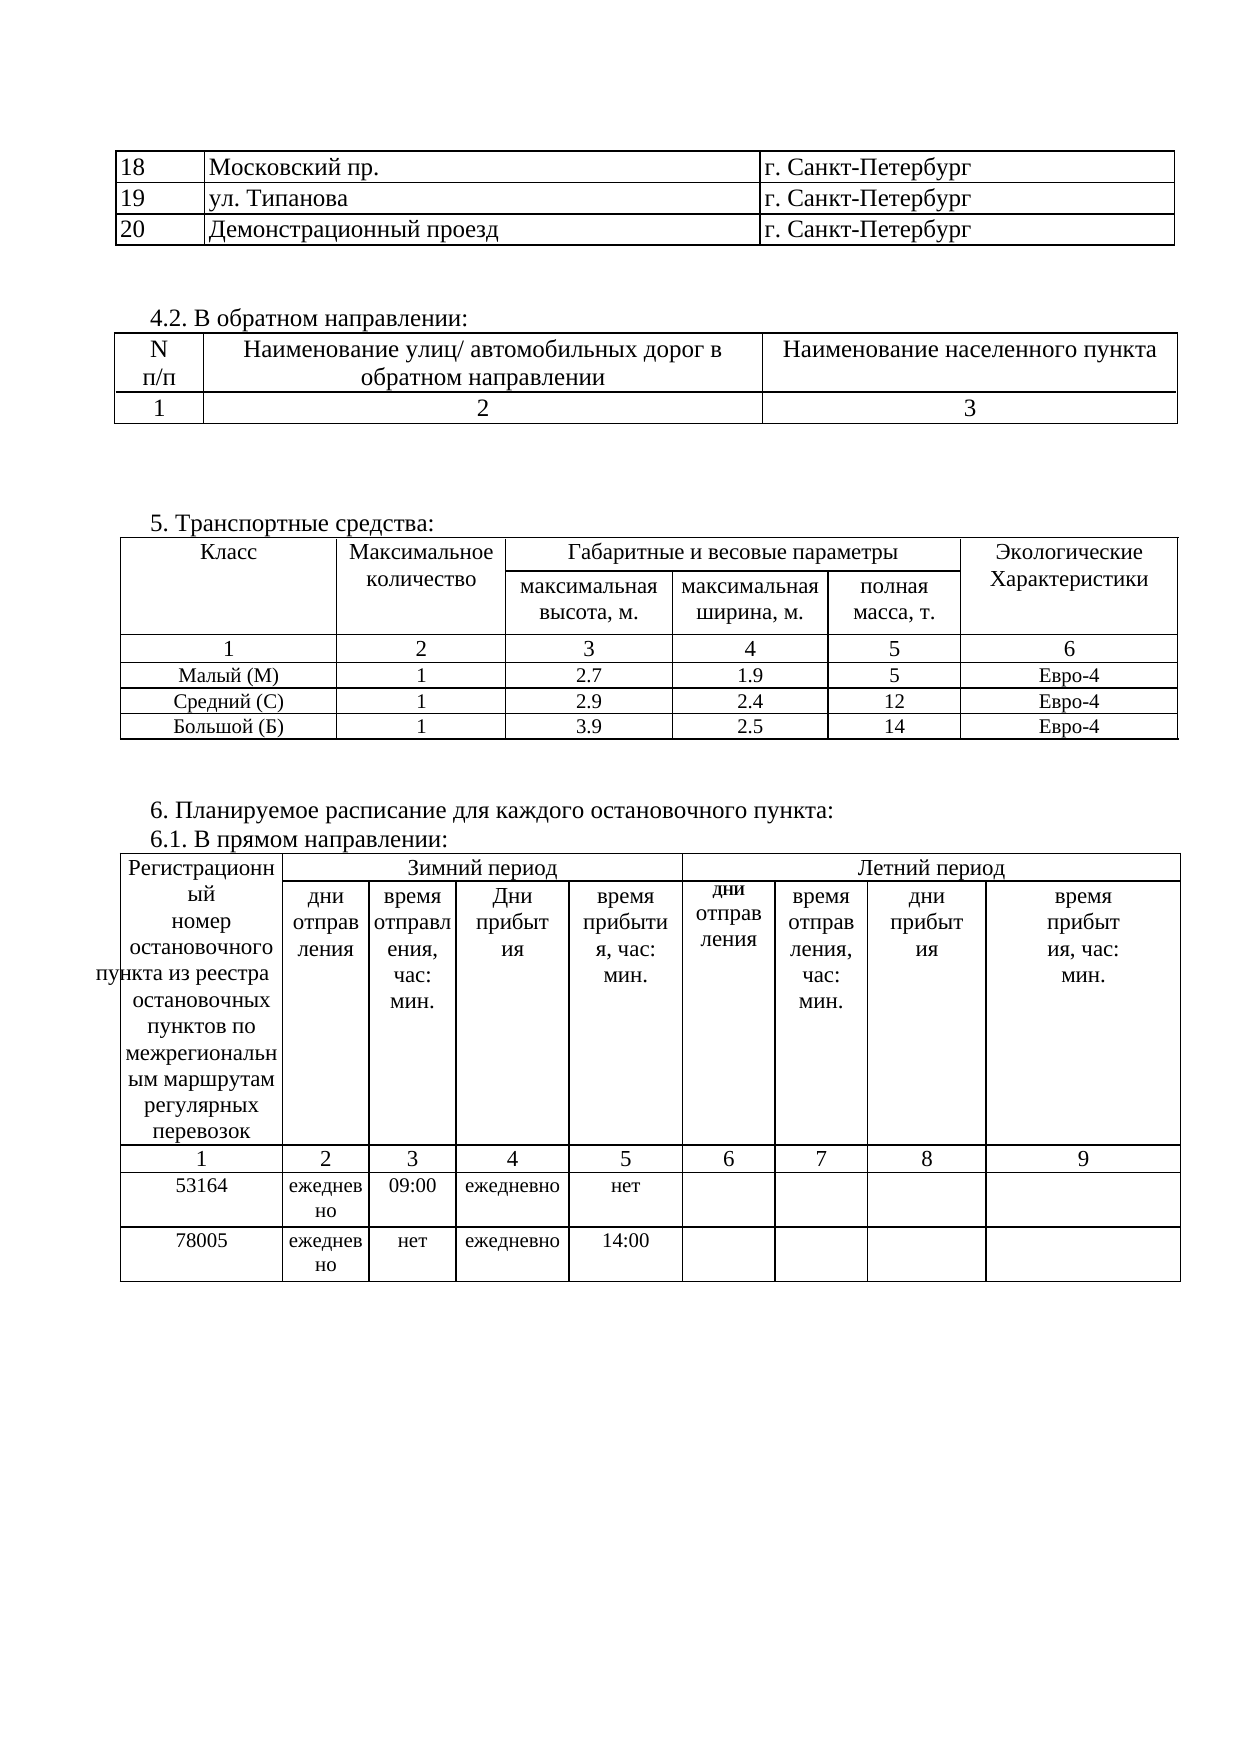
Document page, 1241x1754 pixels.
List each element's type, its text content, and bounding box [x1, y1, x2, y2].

table_cell [868, 1173, 985, 1226]
table_cell 14:00 [570, 1228, 682, 1281]
text 5. Транспортные средства: [150, 508, 1090, 537]
table_cell Евро-4 [961, 714, 1177, 738]
table_cell 5 [829, 635, 960, 661]
table_cell 2 [204, 393, 762, 423]
table_cell 1 [121, 1146, 282, 1172]
table_cell 2.4 [673, 689, 827, 713]
table_cell ежедневно [283, 1173, 368, 1226]
table_cell г. Санкт-Петербург [761, 215, 1174, 244]
table_cell полная масса, т. [829, 572, 960, 633]
table_cell [776, 1173, 867, 1226]
table_cell 12 [829, 689, 960, 713]
table_cell 18 [117, 152, 204, 181]
table_cell г. Санкт-Петербург [761, 183, 1174, 213]
table_cell 9 [987, 1146, 1180, 1172]
table_cell 2 [337, 635, 505, 661]
table_cell Московский пр. [205, 152, 759, 181]
table_header Регистрационный номер остановочного пункта из реестра остановочных пунктов по межрегиональным маршрутам регулярных перевозок [121, 854, 282, 1144]
table_cell 20 [117, 215, 204, 244]
table_cell время прибыти я, час: мин. [570, 882, 682, 1144]
table_cell 2.7 [506, 663, 672, 687]
table_cell Дни прибыт ия [457, 882, 568, 1144]
table_cell 3 [370, 1146, 455, 1172]
table_cell ежедневно [457, 1228, 568, 1281]
table_cell 2.9 [506, 689, 672, 713]
table_cell 7 [776, 1146, 867, 1172]
table_cell 19 [117, 183, 204, 213]
table_cell дни прибыт ия [868, 882, 985, 1144]
table_cell [987, 1173, 1180, 1226]
table_cell 1.9 [673, 663, 827, 687]
table_cell [776, 1228, 867, 1281]
table_cell ежедневно [283, 1228, 368, 1281]
table_header Экологические Характеристики [961, 538, 1177, 633]
table_cell нет [370, 1228, 455, 1281]
text 4.2. В обратном направлении: [150, 303, 1090, 332]
table_header Зимний период [283, 854, 682, 880]
table_cell 5 [829, 663, 960, 687]
table_cell 14 [829, 714, 960, 738]
text 6.1. В прямом направлении: [150, 824, 1090, 852]
table_cell 78005 [121, 1228, 282, 1281]
table_cell дни отправ ления [283, 882, 368, 1144]
table_cell нет [570, 1173, 682, 1226]
table_cell Малый (М) [121, 663, 336, 687]
table_header Летний период [683, 854, 1180, 880]
table_cell 1 [337, 663, 505, 687]
table_cell Большой (Б) [121, 714, 336, 738]
table_cell [868, 1228, 985, 1281]
table_cell 8 [868, 1146, 985, 1172]
table_header Класс [121, 538, 336, 633]
table_cell [683, 1173, 774, 1226]
table_cell 09:00 [370, 1173, 455, 1226]
table_header Наименование улиц/ автомобильных дорог в обратном направлении [204, 334, 762, 391]
table_cell ежедневно [457, 1173, 568, 1226]
table_cell 1 [115, 392, 203, 423]
table_cell 3 [506, 635, 672, 661]
table_cell 1 [121, 635, 336, 661]
table_cell 1 [337, 714, 505, 738]
table_cell Средний (С) [121, 689, 336, 713]
table_cell ДНИ отправ ления [683, 882, 774, 1144]
table_cell [683, 1228, 774, 1281]
table_cell 4 [673, 635, 827, 661]
table_cell максимальная высота, м. [506, 572, 672, 633]
table_cell 1 [337, 689, 505, 713]
table_cell Евро-4 [961, 663, 1177, 687]
table_cell г. Санкт-Петербург [761, 152, 1174, 181]
table_cell 5 [570, 1146, 682, 1172]
table_header Габаритные и весовые параметры [506, 538, 960, 570]
table_cell 6 [683, 1146, 774, 1172]
table_header N п/п [115, 334, 203, 391]
table_cell [987, 1228, 1180, 1281]
table_header Наименование населенного пункта [763, 334, 1177, 391]
table_cell 53164 [121, 1173, 282, 1226]
table_cell 3.9 [506, 714, 672, 738]
table_cell время прибыт ия, час: мин. [987, 882, 1180, 1144]
table_cell Демонстрационный проезд [205, 215, 759, 244]
table_cell 2 [283, 1146, 368, 1172]
table_cell 6 [961, 635, 1177, 661]
table_cell Евро-4 [961, 689, 1177, 713]
table_cell 3 [763, 391, 1177, 423]
table_cell время отправл ения, час: мин. [370, 882, 455, 1144]
text 6. Планируемое расписание для каждого остановочного пункта: [150, 795, 1090, 824]
table_cell максимальная ширина, м. [673, 572, 827, 633]
table_cell 4 [457, 1146, 568, 1172]
table_cell ул. Типанова [205, 183, 759, 213]
table_header Максимальное количество [337, 538, 505, 633]
table_cell 2.5 [673, 714, 827, 738]
table_cell время отправ ления, час: мин. [776, 882, 867, 1144]
